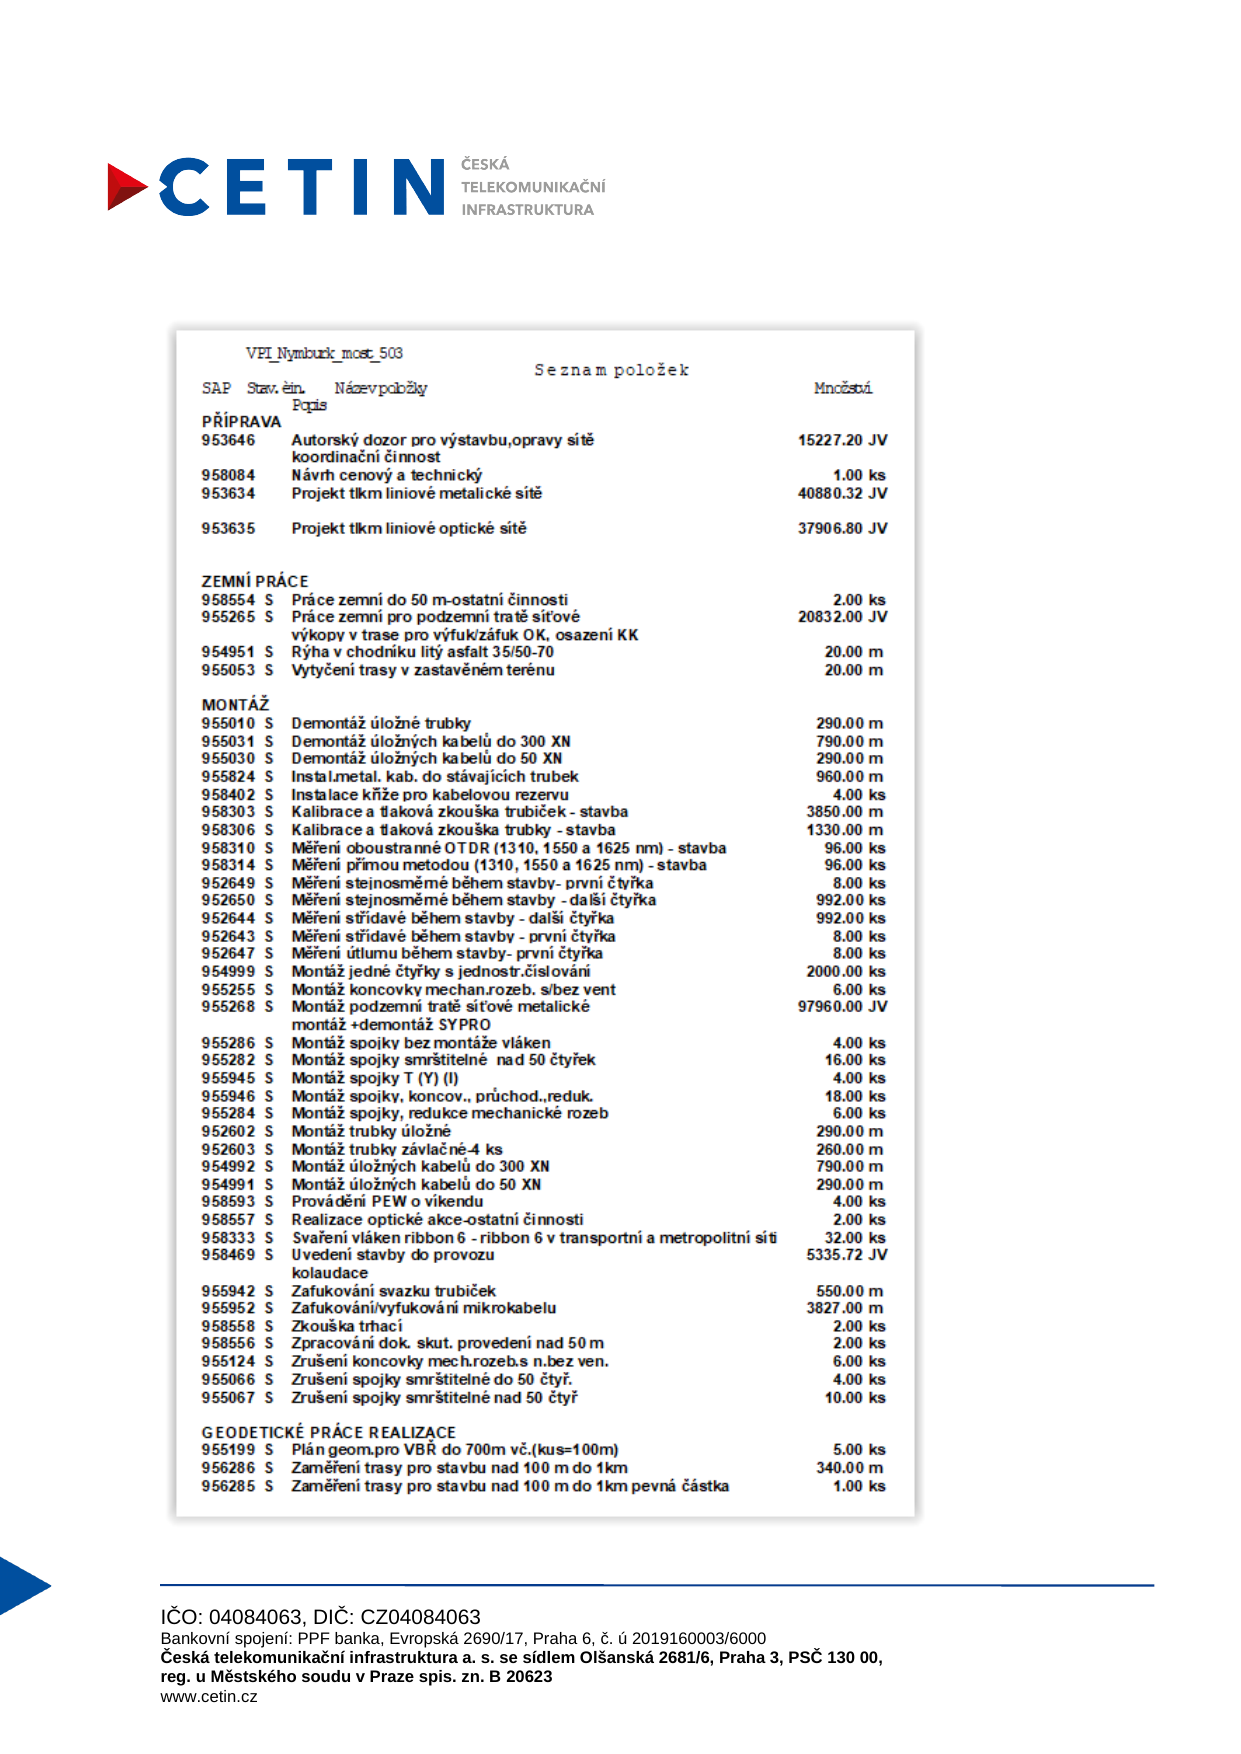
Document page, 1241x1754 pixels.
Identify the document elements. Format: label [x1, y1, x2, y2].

picture [0, 1556, 52, 1616]
picture [107, 156, 606, 216]
picture [164, 318, 925, 1528]
